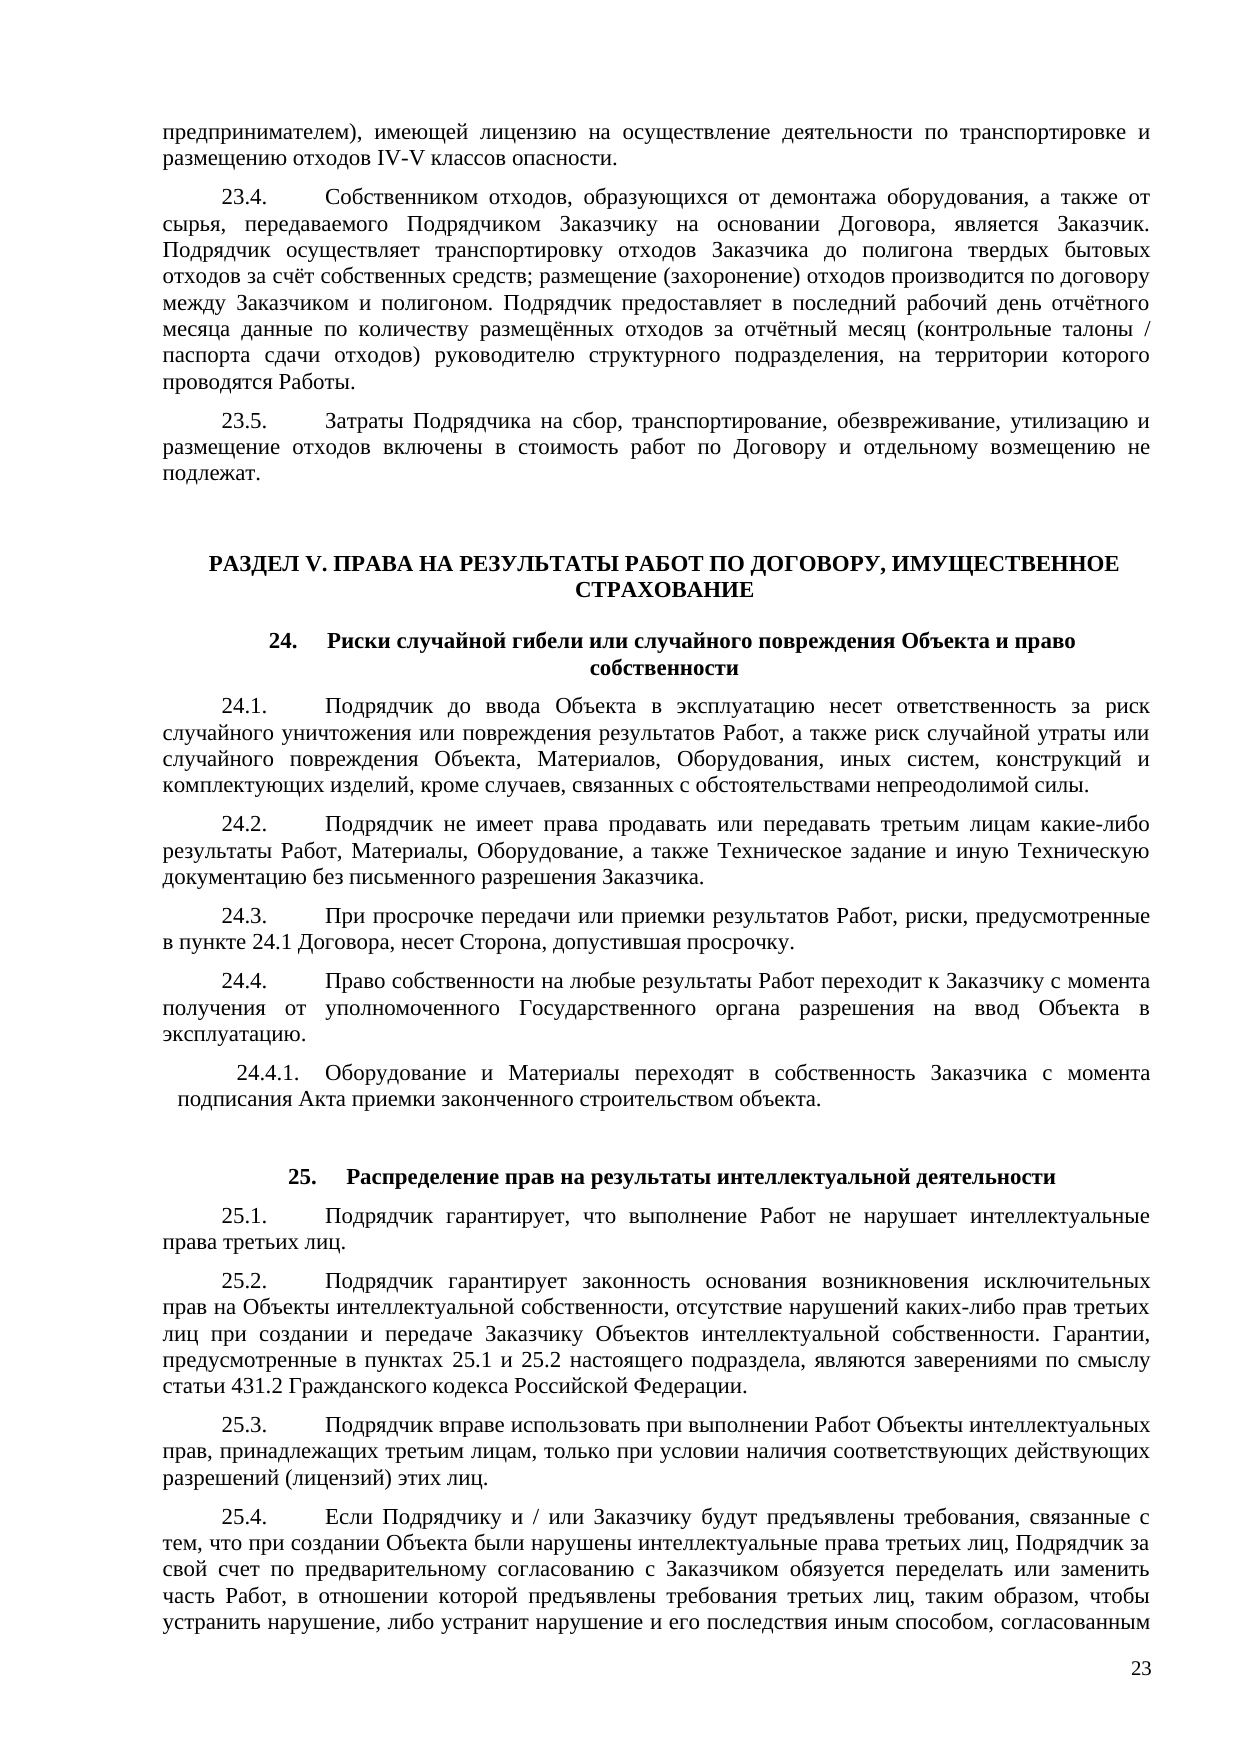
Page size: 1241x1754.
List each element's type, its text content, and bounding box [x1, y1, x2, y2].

text Подрядчик гарантирует, что выполнение Работ не нарушает интеллектуальные права третьих лиц. [162, 1202, 1152, 1254]
text Подрядчик вправе использовать при выполнении Работ Объекты интеллектуальных прав, принадлежащих третьим лицам, только при условии наличия соответствующих действующих разрешений (лицензий) этих лиц. [162, 1411, 1152, 1490]
text Подрядчик не имеет права продавать или передавать третьим лицам какие-либо результаты Работ, Материалы, Оборудование, а также Техническое задание и иную Техническую документацию без письменного разрешения Заказчика. [162, 810, 1152, 889]
text Подрядчик до ввода Объекта в эксплуатацию несет ответственность за риск случайного уничтожения или повреждения результатов Работ, а также риск случайной утраты или случайного повреждения Объекта, Материалов, Оборудования, иных систем, конструкций и комплектующих изделий, кроме случаев, связанных с обстоятельствами непреодолимой силы. [162, 692, 1152, 798]
text Риски случайной гибели или случайного повреждения Объекта и право собственности [177, 627, 1152, 680]
text Собственником отходов, образующихся от демонтажа оборудования, а также от сырья, передаваемого Подрядчиком Заказчику на основании Договора, является Заказчик. Подрядчик осуществляет транспортировку отходов Заказчика до полигона твердых бытовых отходов за счёт собственных средств; размещение (захоронение) отходов производится по договору между Заказчиком и полигоном. Подрядчик предоставляет в последний рабочий день отчётного месяца данные по количеству размещённых отходов за отчётный месяц (контрольные талоны / паспорта сдачи отходов) руководителю структурного подразделения, на территории которого проводятся Работы. [162, 183, 1152, 394]
text При просрочке передачи или приемки результатов Работ, риски, предусмотренные в пункте 24.1 Договора, несет Сторона, допустившая просрочку. [162, 902, 1152, 955]
text Распределение прав на результаты интеллектуальной деятельности [177, 1163, 1152, 1189]
text Право собственности на любые результаты Работ переходит к Заказчику с момента получения от уполномоченного Государственного органа разрешения на ввод Объекта в эксплуатацию. [162, 967, 1152, 1046]
list РАЗДЕЛ V. ПРАВА НА РЕЗУЛЬТАТЫ РАБОТ ПО ДОГОВОРУ, ИМУЩЕСТВЕННОЕ СТРАХОВАНИЕ [177, 549, 1152, 602]
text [162, 118, 1152, 171]
text Подрядчик гарантирует законность основания возникновения исключительных прав на Объекты интеллектуальной собственности, отсутствие нарушений каких-либо прав третьих лиц при создании и передаче Заказчику Объектов интеллектуальной собственности. Гарантии, предусмотренные в пунктах 25.1 и 25.2 настоящего подраздела, являются заверениями по смыслу статьи 431.2 Гражданского кодекса Российской Федерации. [162, 1267, 1152, 1399]
text Затраты Подрядчика на сбор, транспортирование, обезвреживание, утилизацию и размещение отходов включены в стоимость работ по Договору и отдельному возмещению не подлежат. [162, 407, 1152, 486]
text Оборудование и Материалы переходят в собственность Заказчика с момента подписания Акта приемки законченного строительством объекта. [177, 1059, 1152, 1111]
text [162, 1503, 1152, 1634]
